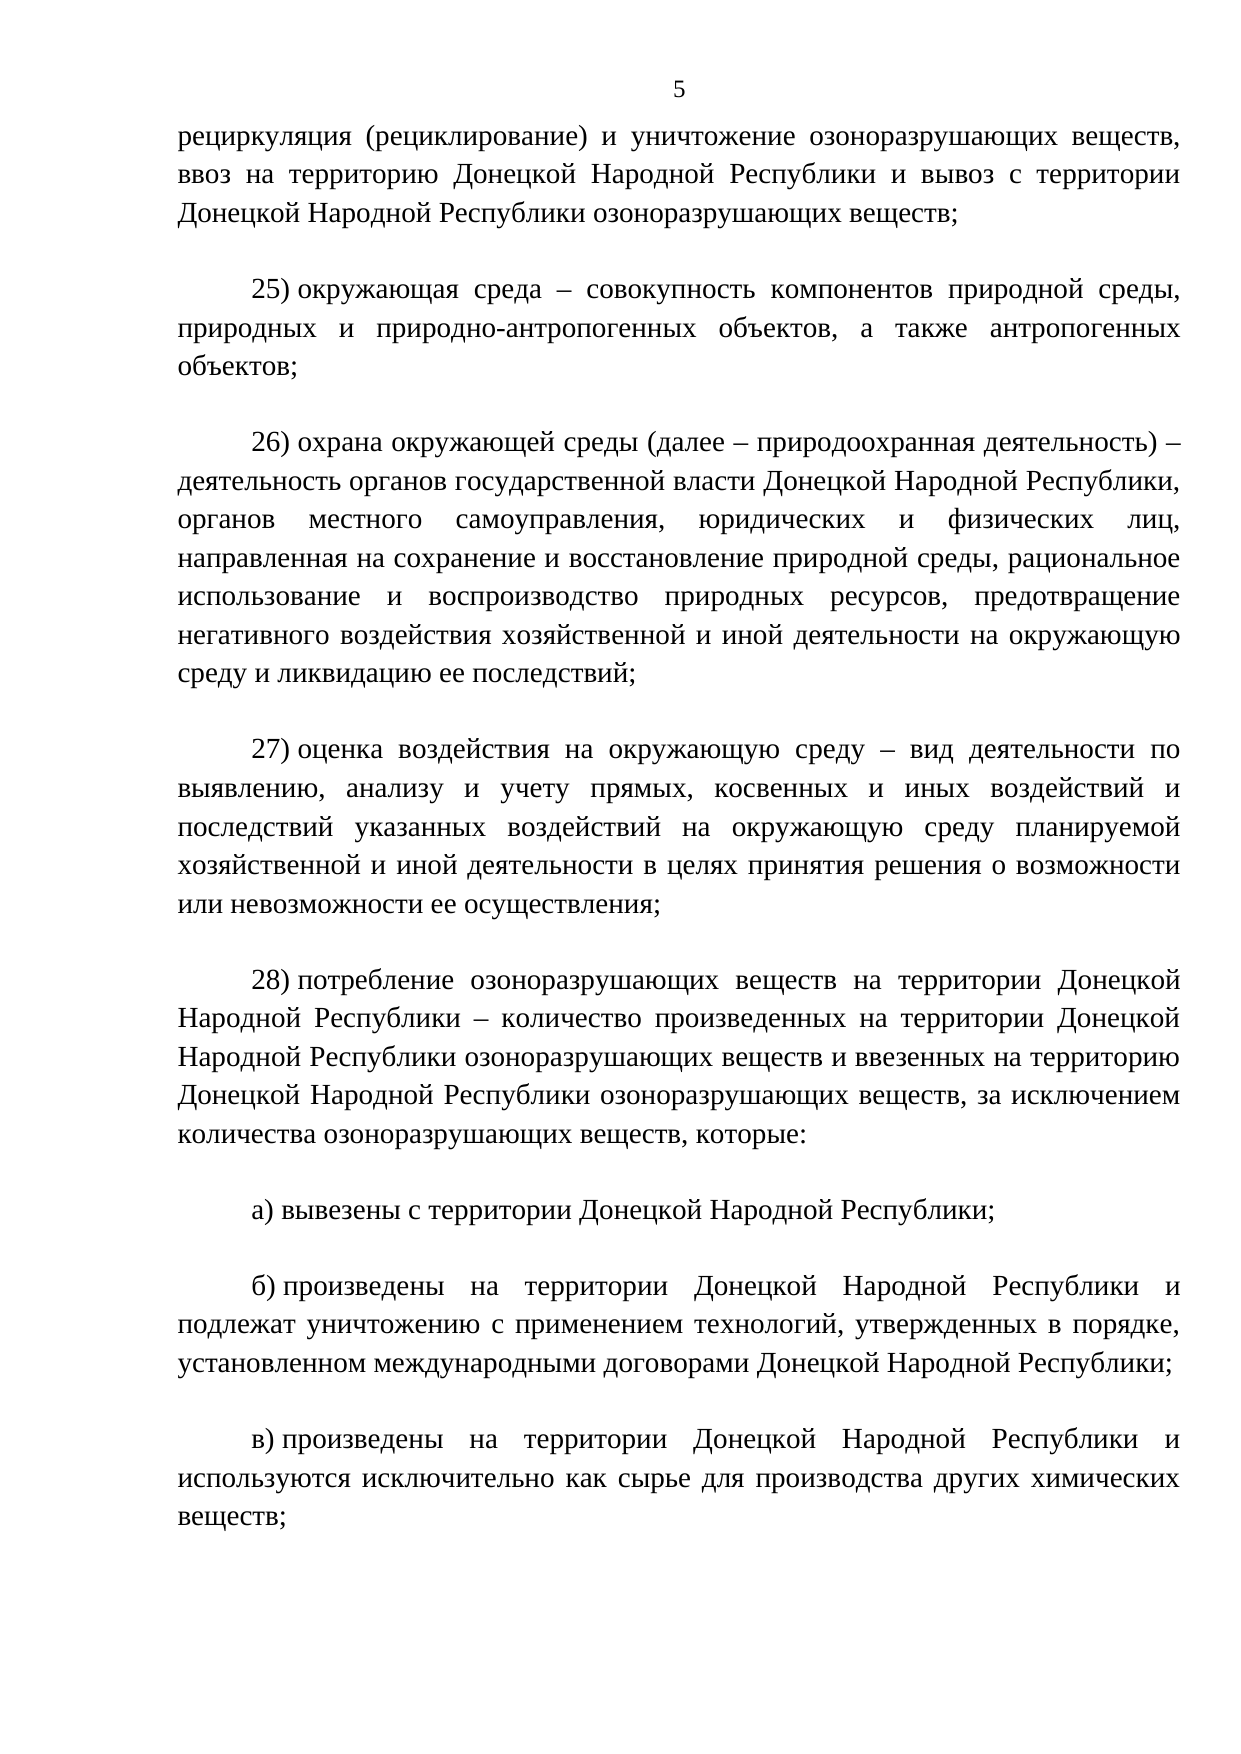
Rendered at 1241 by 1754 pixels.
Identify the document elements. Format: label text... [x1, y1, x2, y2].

text 26) охрана окружающей среды (далее – природоохранная деятельность) – деятельность органов государственной власти Донецкой Народной Республики, органов местного самоуправления, юридических и физических лиц, направленная на сохранение и восстановление природной среды, рациональное использование и воспроизводство природных ресурсов, предотвращение негативного воздействия хозяйственной и иной деятельности на окружающую среду и ликвидацию ее последствий; [177, 424, 1181, 689]
text 25) окружающая среда – совокупность компонентов природной среды, природных и природно-антропогенных объектов, а также антропогенных объектов; [177, 271, 1181, 382]
text а) вывезены с территории Донецкой Народной Республики; [177, 1192, 1181, 1226]
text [177, 118, 1181, 229]
text 28) потребление озоноразрушающих веществ на территории Донецкой Народной Республики – количество произведенных на территории Донецкой Народной Республики озоноразрушающих веществ и ввезенных на территорию Донецкой Народной Республики озоноразрушающих веществ, за исключением количества озоноразрушающих веществ, которые: [177, 962, 1181, 1149]
text 27) оценка воздействия на окружающую среду – вид деятельности по выявлению, анализу и учету прямых, косвенных и иных воздействий и последствий указанных воздействий на окружающую среду планируемой хозяйственной и иной деятельности в целях принятия решения о возможности или невозможности ее осуществления; [177, 732, 1181, 919]
text в) произведены на территории Донецкой Народной Республики и используются исключительно как сырье для производства других химических веществ; [177, 1421, 1181, 1532]
text б) произведены на территории Донецкой Народной Республики и подлежат уничтожению с применением технологий, утвержденных в порядке, установленном международными договорами Донецкой Народной Республики; [177, 1268, 1181, 1379]
